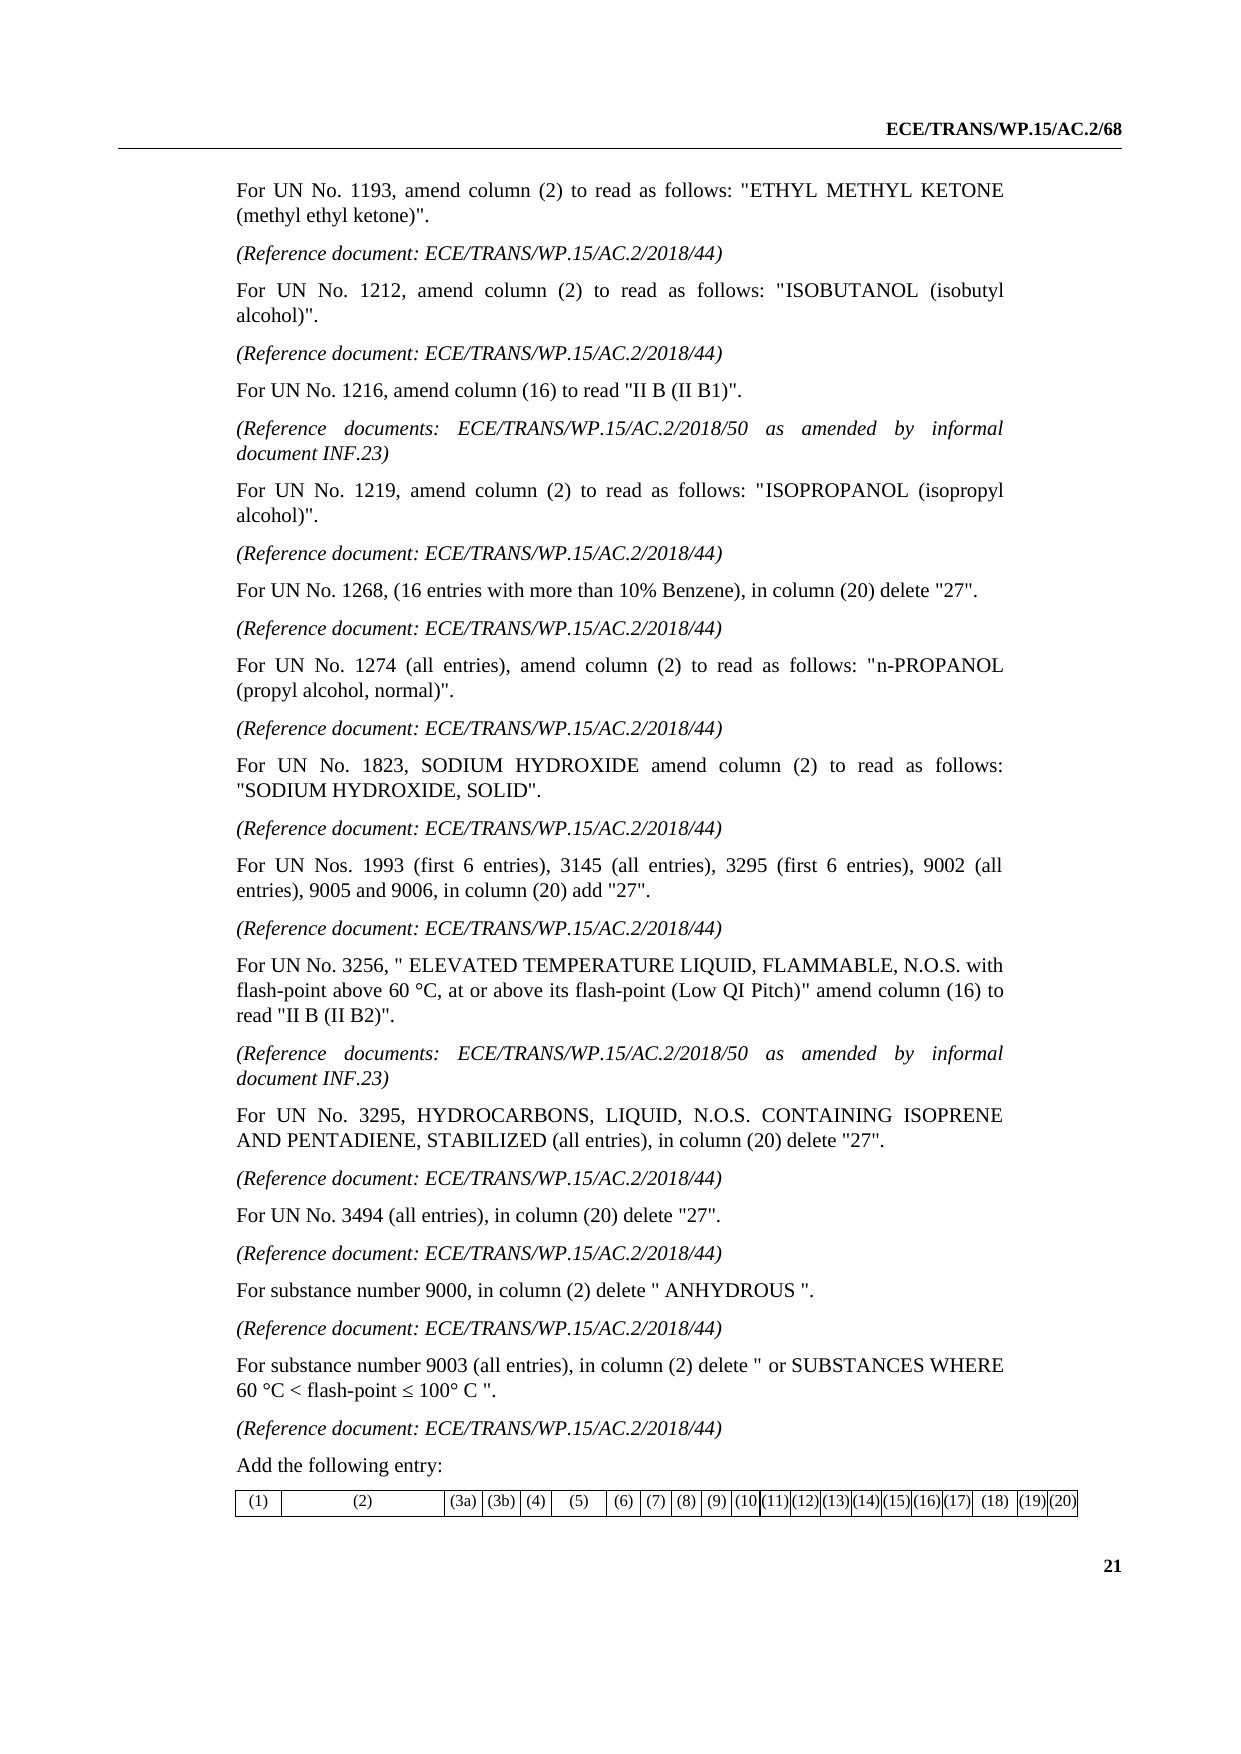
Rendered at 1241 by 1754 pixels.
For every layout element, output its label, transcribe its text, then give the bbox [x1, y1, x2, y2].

text (Reference document: ECE/TRANS/WP.15/AC.2/2018/44) [236, 540, 1004, 565]
text For UN No. 3295, HYDROCARBONS, LIQUID, N.O.S. CONTAINING ISOPRENE AND PENTADIENE, STABILIZED (all entries), in column (20) delete "27". [236, 1102, 1004, 1152]
table_header (11) [761, 1491, 790, 1516]
table_header (14) [852, 1491, 881, 1516]
text For UN No. 3494 (all entries), in column (20) delete "27". [236, 1202, 1004, 1227]
text (Reference document: ECE/TRANS/WP.15/AC.2/2018/44) [236, 1415, 1004, 1440]
text (Reference document: ECE/TRANS/WP.15/AC.2/2018/44) [236, 615, 1004, 640]
text (Reference document: ECE/TRANS/WP.15/AC.2/2018/44) [236, 340, 1004, 365]
table_header (15) [882, 1491, 911, 1516]
text For UN No. 1268, (16 entries with more than 10% Benzene), in column (20) delete "27". [236, 577, 1004, 602]
table_header (10) [732, 1491, 759, 1516]
text (Reference document: ECE/TRANS/WP.15/AC.2/2018/44) [236, 1315, 1004, 1340]
text Add the following entry: [236, 1452, 1004, 1477]
table_header (7) [641, 1491, 671, 1516]
text (Reference document: ECE/TRANS/WP.15/AC.2/2018/44) [236, 1240, 1004, 1265]
text For UN No. 3256, " ELEVATED TEMPERATURE LIQUID, FLAMMABLE, N.O.S. with flash-point above 60 °C, at or above its flash-point (Low QI Pitch)" amend column (16) to read "II B (II B2)". [236, 952, 1004, 1027]
text (Reference document: ECE/TRANS/WP.15/AC.2/2018/44) [236, 715, 1004, 740]
text (Reference document: ECE/TRANS/WP.15/AC.2/2018/44) [236, 815, 1004, 840]
table_header (4) [521, 1491, 551, 1516]
table_header (8) [672, 1491, 701, 1516]
text (Reference document: ECE/TRANS/WP.15/AC.2/2018/44) [236, 915, 1004, 940]
text For UN No. 1823, SODIUM HYDROXIDE amend column (2) to read as follows: "SODIUM HYDROXIDE, SOLID". [236, 752, 1004, 802]
text For UN No. 1219, amend column (2) to read as follows: "ISOPROPANOL (isopropyl alcohol)". [236, 477, 1004, 527]
table_header (3b) [483, 1491, 520, 1516]
table_header (16) [912, 1491, 942, 1516]
table_header (2) [282, 1491, 444, 1516]
table_header (5) [552, 1491, 606, 1516]
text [236, 240, 1004, 265]
table_header (13) [821, 1491, 851, 1516]
table_header (19) [1018, 1491, 1047, 1516]
table_header (18) [973, 1491, 1017, 1516]
table_header (3a) [445, 1491, 482, 1516]
text For UN Nos. 1993 (first 6 entries), 3145 (all entries), 3295 (first 6 entries), 9002 (all entries), 9005 and 9006, in column (20) add "27". [236, 852, 1004, 902]
text For UN No. 1274 (all entries), amend column (2) to read as follows: "n-PROPANOL (propyl alcohol, normal)". [236, 652, 1004, 702]
table_header (20) [1048, 1491, 1077, 1516]
text (Reference documents: ECE/TRANS/WP.15/AC.2/2018/50 as amended by informal document INF.23) [236, 415, 1004, 465]
text (Reference document: ECE/TRANS/WP.15/AC.2/2018/44) [236, 1165, 1004, 1190]
table_header (17) [943, 1491, 972, 1516]
text (Reference documents: ECE/TRANS/WP.15/AC.2/2018/50 as amended by informal document INF.23) [236, 1040, 1004, 1090]
text For substance number 9000, in column (2) delete " ANHYDROUS ". [236, 1277, 1004, 1302]
table_header (12) [791, 1491, 820, 1516]
text For UN No. 1193, amend column (2) to read as follows: "ETHYL METHYL KETONE (methyl ethyl ketone)". [236, 177, 1004, 227]
table_header (1) [236, 1491, 281, 1516]
table_header (6) [607, 1491, 640, 1516]
text For substance number 9003 (all entries), in column (2) delete " or SUBSTANCES WHERE 60 °C < flash-point ≤ 100° C ". [236, 1352, 1004, 1402]
text For UN No. 1212, amend column (2) to read as follows: "ISOBUTANOL (isobutyl alcohol)". [236, 277, 1004, 327]
text For UN No. 1216, amend column (16) to read "II B (II B1)". [236, 377, 1004, 402]
table_header (9) [702, 1491, 731, 1516]
